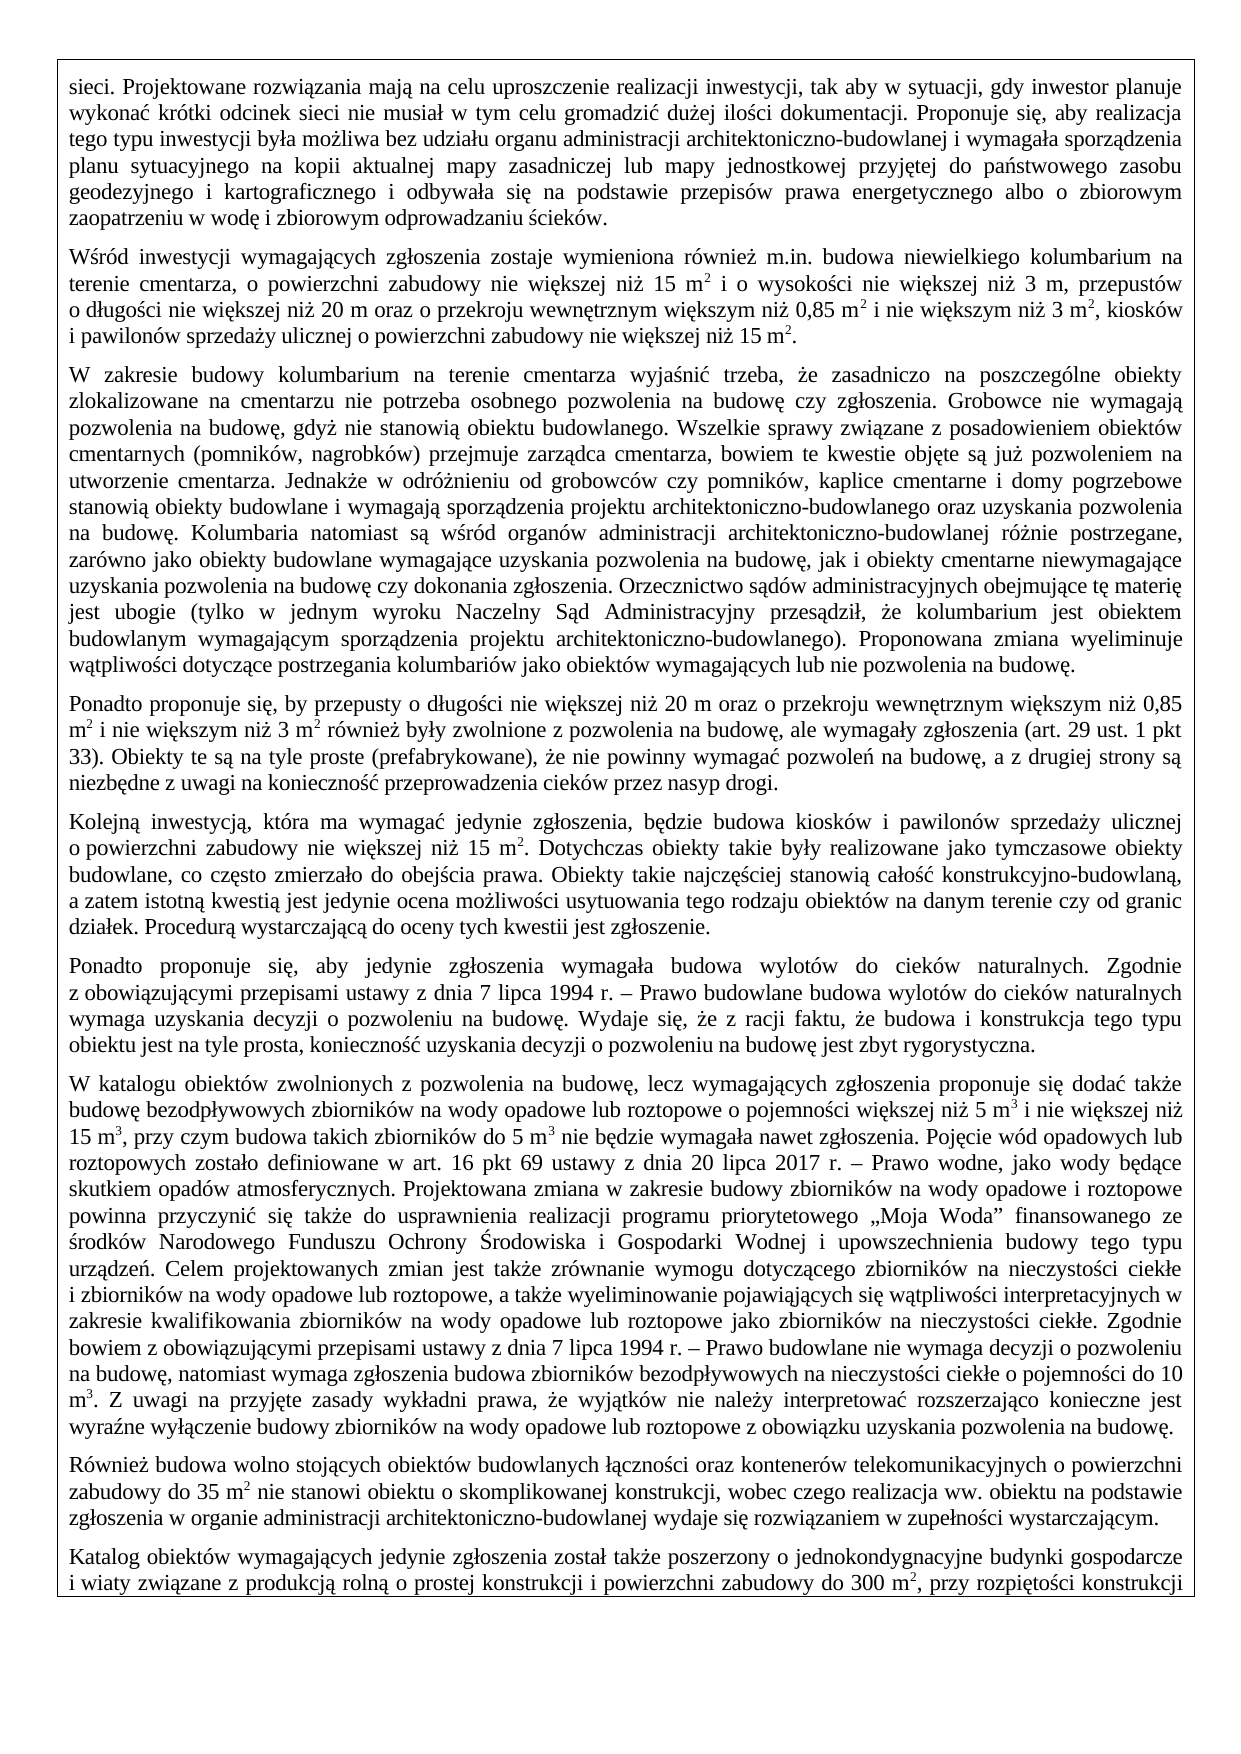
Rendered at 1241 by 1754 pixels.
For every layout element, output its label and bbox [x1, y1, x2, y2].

table_cell [58, 60, 1194, 1596]
